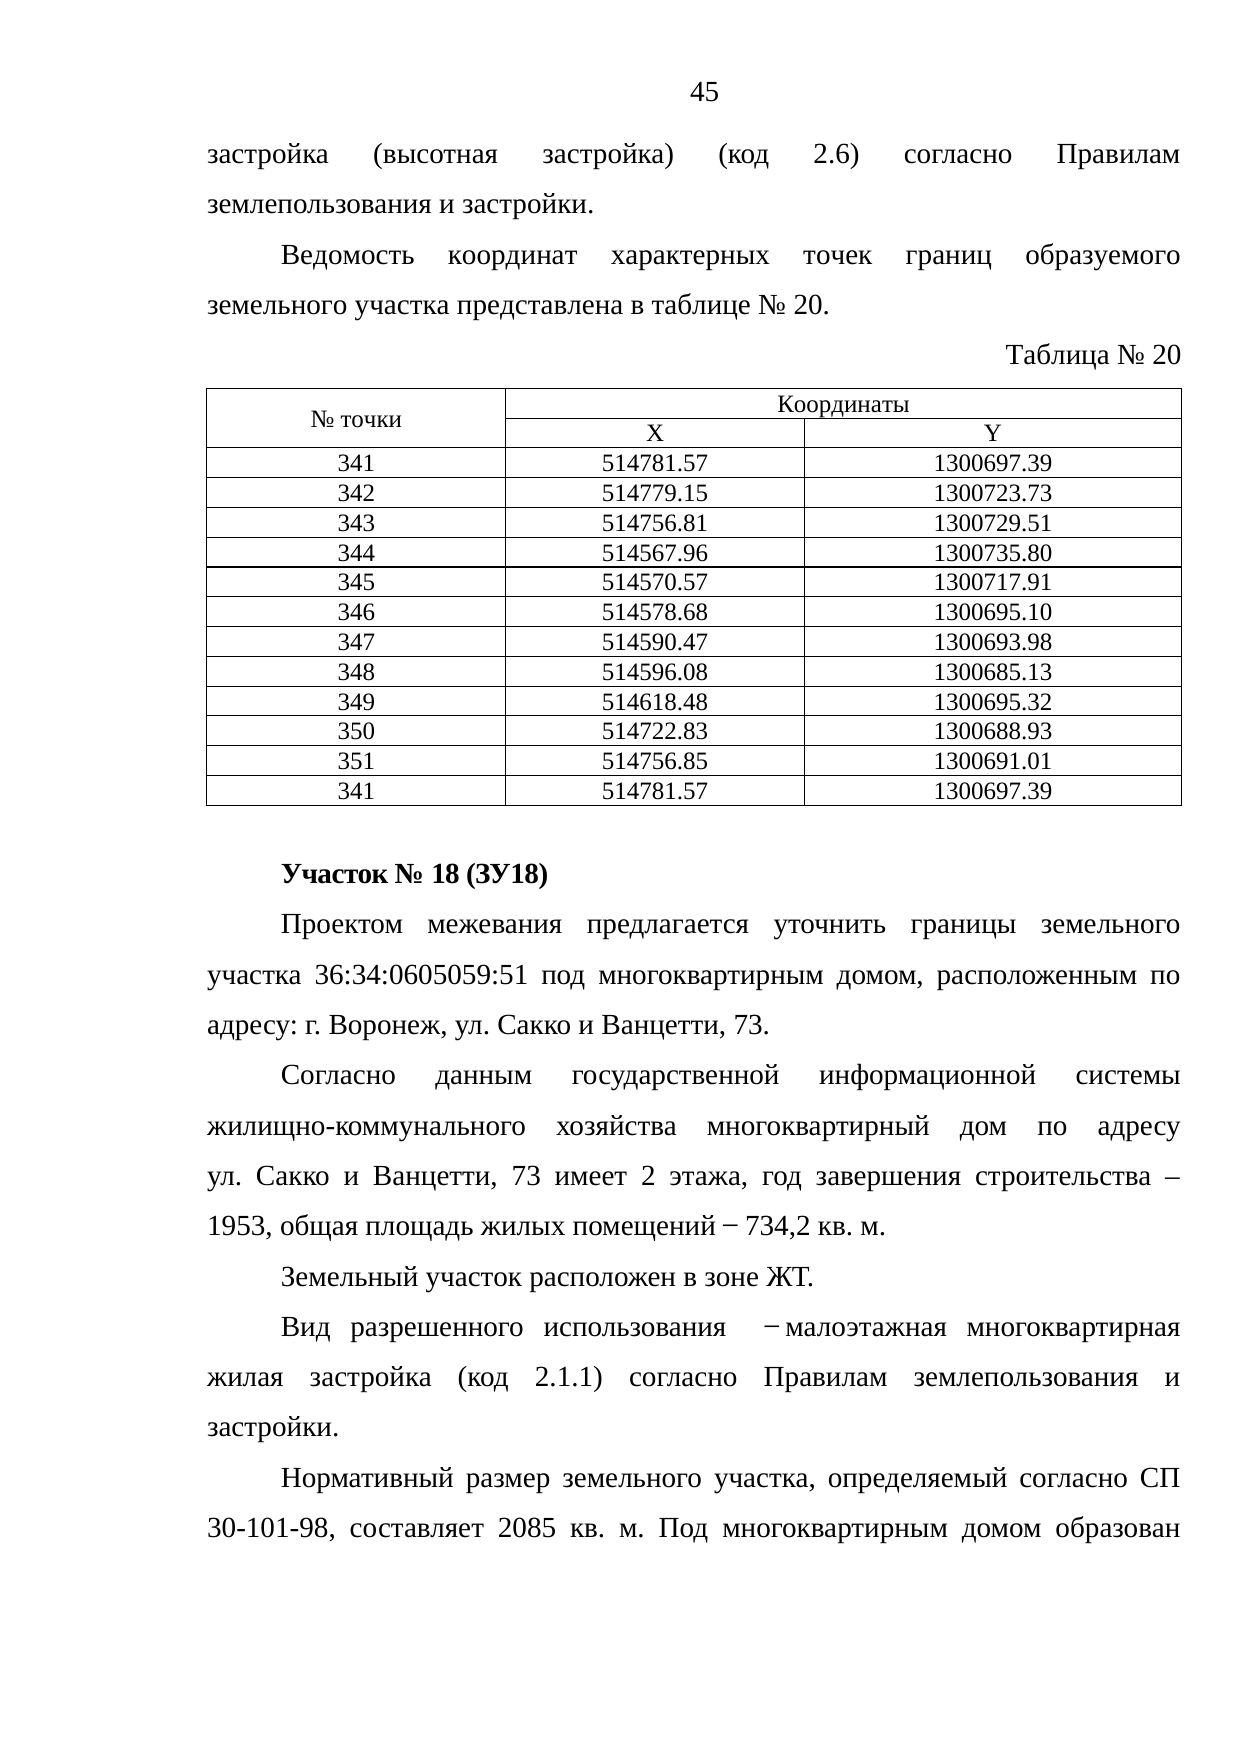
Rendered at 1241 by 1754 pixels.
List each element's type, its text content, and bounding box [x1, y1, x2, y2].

text Согласно данным государственной информационной системы жилищно-коммунального хозяйства многоквартирный дом по адресу ул. Сакко и Ванцетти, 73 имеет 2 этажа, год завершения строительства – 1953, общая площадь жилых помещений ̶ 734,2 кв. м. [207, 1057, 1181, 1242]
text Вид разрешенного использования ̶ малоэтажная многоквартирная жилая застройка (код 2.1.1) согласно Правилам землепользования и застройки. [207, 1309, 1181, 1443]
table_cell 1300735.80 [805, 538, 1181, 566]
table_cell 341 [207, 776, 505, 805]
table_cell 1300695.10 [805, 597, 1181, 626]
table_cell 514722.83 [506, 716, 804, 745]
text Проектом межевания предлагается уточнить границы земельного участка 36:34:0605059:51 под многоквартирным домом, расположенным по адресу: г. Воронеж, ул. Сакко и Ванцетти, 73. [207, 906, 1181, 1041]
table_cell 1300729.51 [805, 508, 1181, 537]
table_cell 1300691.01 [805, 746, 1181, 775]
table_cell 514567.96 [506, 538, 804, 566]
table_cell 1300685.13 [805, 657, 1181, 686]
table_cell 514590.47 [506, 627, 804, 656]
table_cell 348 [207, 657, 505, 686]
table_cell 349 [207, 687, 505, 715]
table_cell 514578.68 [506, 597, 804, 626]
table_cell 514756.85 [506, 746, 804, 775]
table_cell 1300717.91 [805, 568, 1181, 596]
table_header № точки [207, 389, 505, 447]
table_cell 514756.81 [506, 508, 804, 537]
table_cell 1300693.98 [805, 627, 1181, 656]
table_cell 514781.57 [506, 448, 804, 477]
table_cell 347 [207, 627, 505, 656]
table_cell 1300695.32 [805, 687, 1181, 715]
table_cell 346 [207, 597, 505, 626]
table_cell 514781.57 [506, 776, 804, 805]
text Участок № 18 (ЗУ18) [207, 856, 1181, 890]
table_cell 1300723.73 [805, 478, 1181, 507]
table_cell 1300697.39 [805, 776, 1181, 805]
table_header Координаты [506, 389, 1181, 417]
table_cell 343 [207, 508, 505, 537]
text Земельный участок расположен в зоне ЖТ. [207, 1259, 1181, 1292]
table_cell X [506, 419, 804, 447]
table_cell 341 [207, 448, 505, 477]
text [207, 1460, 1181, 1544]
table_cell 350 [207, 716, 505, 745]
table_cell 514596.08 [506, 657, 804, 686]
table_cell 351 [207, 746, 505, 775]
table_cell 514570.57 [506, 568, 804, 596]
table_cell 1300697.39 [805, 448, 1181, 477]
table_cell 514618.48 [506, 687, 804, 715]
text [207, 136, 1181, 220]
table_cell 342 [207, 478, 505, 507]
table_cell 344 [207, 538, 505, 566]
text Ведомость координат характерных точек границ образуемого земельного участка представлена в таблице № 20. [207, 237, 1181, 321]
table_cell 1300688.93 [805, 716, 1181, 745]
text Таблица № 20 [207, 337, 1181, 371]
table_cell Y [805, 419, 1181, 447]
table_cell 345 [207, 568, 505, 596]
table_cell 514779.15 [506, 478, 804, 507]
